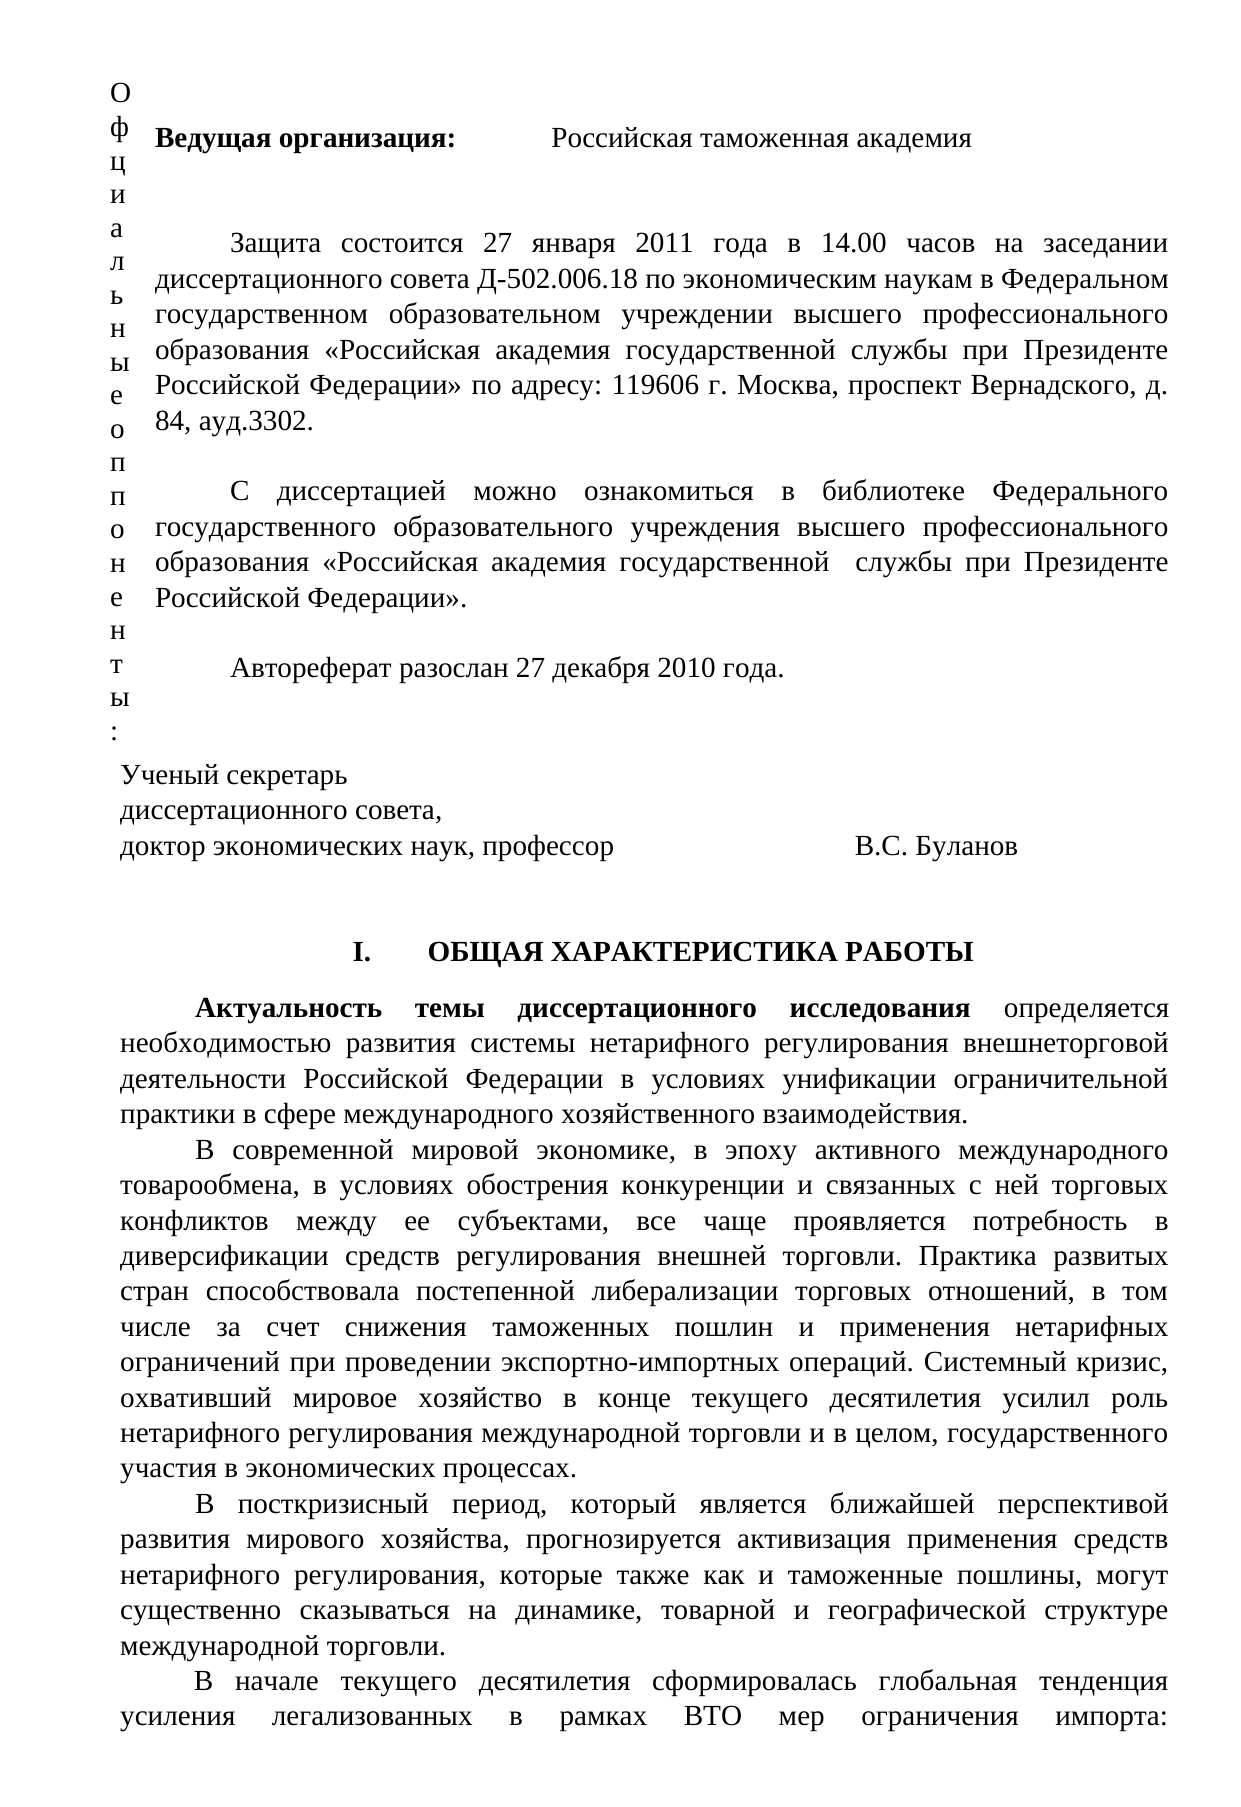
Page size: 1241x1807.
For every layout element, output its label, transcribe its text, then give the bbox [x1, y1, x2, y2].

text Ученый секретарь [120, 756, 1169, 791]
text Защита состоится 27 января 2011 года в 14.00 часов на заседании диссертационного совета Д-502.006.18 по экономическим наукам в Федеральном государственном образовательном учреждении высшего профессионального образования «Российская академия государственной службы при Президенте Российской Федерации» по адресу: 119606 г. Москва, проспект Вернадского, д. 84, ауд.3302. [136, 224, 1169, 437]
text доктор экономических наук, профессор В.С. Буланов [120, 827, 1169, 862]
text В посткризисный период, который является ближайшей перспективой развития мирового хозяйства, прогнозируется активизация применения средств нетарифного регулирования, которые также как и таможенные пошлины, могут существенно сказываться на динамике, товарной и географической структуре международной торговли. [120, 1485, 1169, 1662]
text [120, 1662, 1169, 1733]
text В современной мировой экономике, в эпоху активного международного товарообмена, в условиях обострения конкуренции и связанных с ней торговых конфликтов между ее субъектами, все чаще проявляется потребность в диверсификации средств регулирования внешней торговли. Практика развитых стран способствовала постепенной либерализации торговых отношений, в том числе за счет снижения таможенных пошлин и применения нетарифных ограничений при проведении экспортно-импортных операций. Системный кризис, охвативший мировое хозяйство в конце текущего десятилетия усилил роль нетарифного регулирования международной торговли и в целом, государственного участия в экономических процессах. [120, 1131, 1169, 1485]
table_header Офциальные оппоненты: [99, 76, 136, 746]
list Общая характеристика работы [157, 933, 1169, 968]
text Автореферат разослан 27 декабря 2010 года. [136, 649, 1169, 685]
text Ведущая организация: Российская таможенная академия [136, 118, 1169, 154]
text С диссертацией можно ознакомиться в библиотеке Федерального государственного образовательного учреждения высшего профессионального образования «Российская академия государственной службы при Президенте Российской Федерации». [136, 472, 1169, 614]
text диссертационного совета, [120, 791, 1169, 827]
text Актуальность темы диссертационного исследования определяется необходимостью развития системы нетарифного регулирования внешнеторговой деятельности Российской Федерации в условиях унификации ограничительной практики в сфере международного хозяйственного взаимодействия. [120, 989, 1169, 1131]
